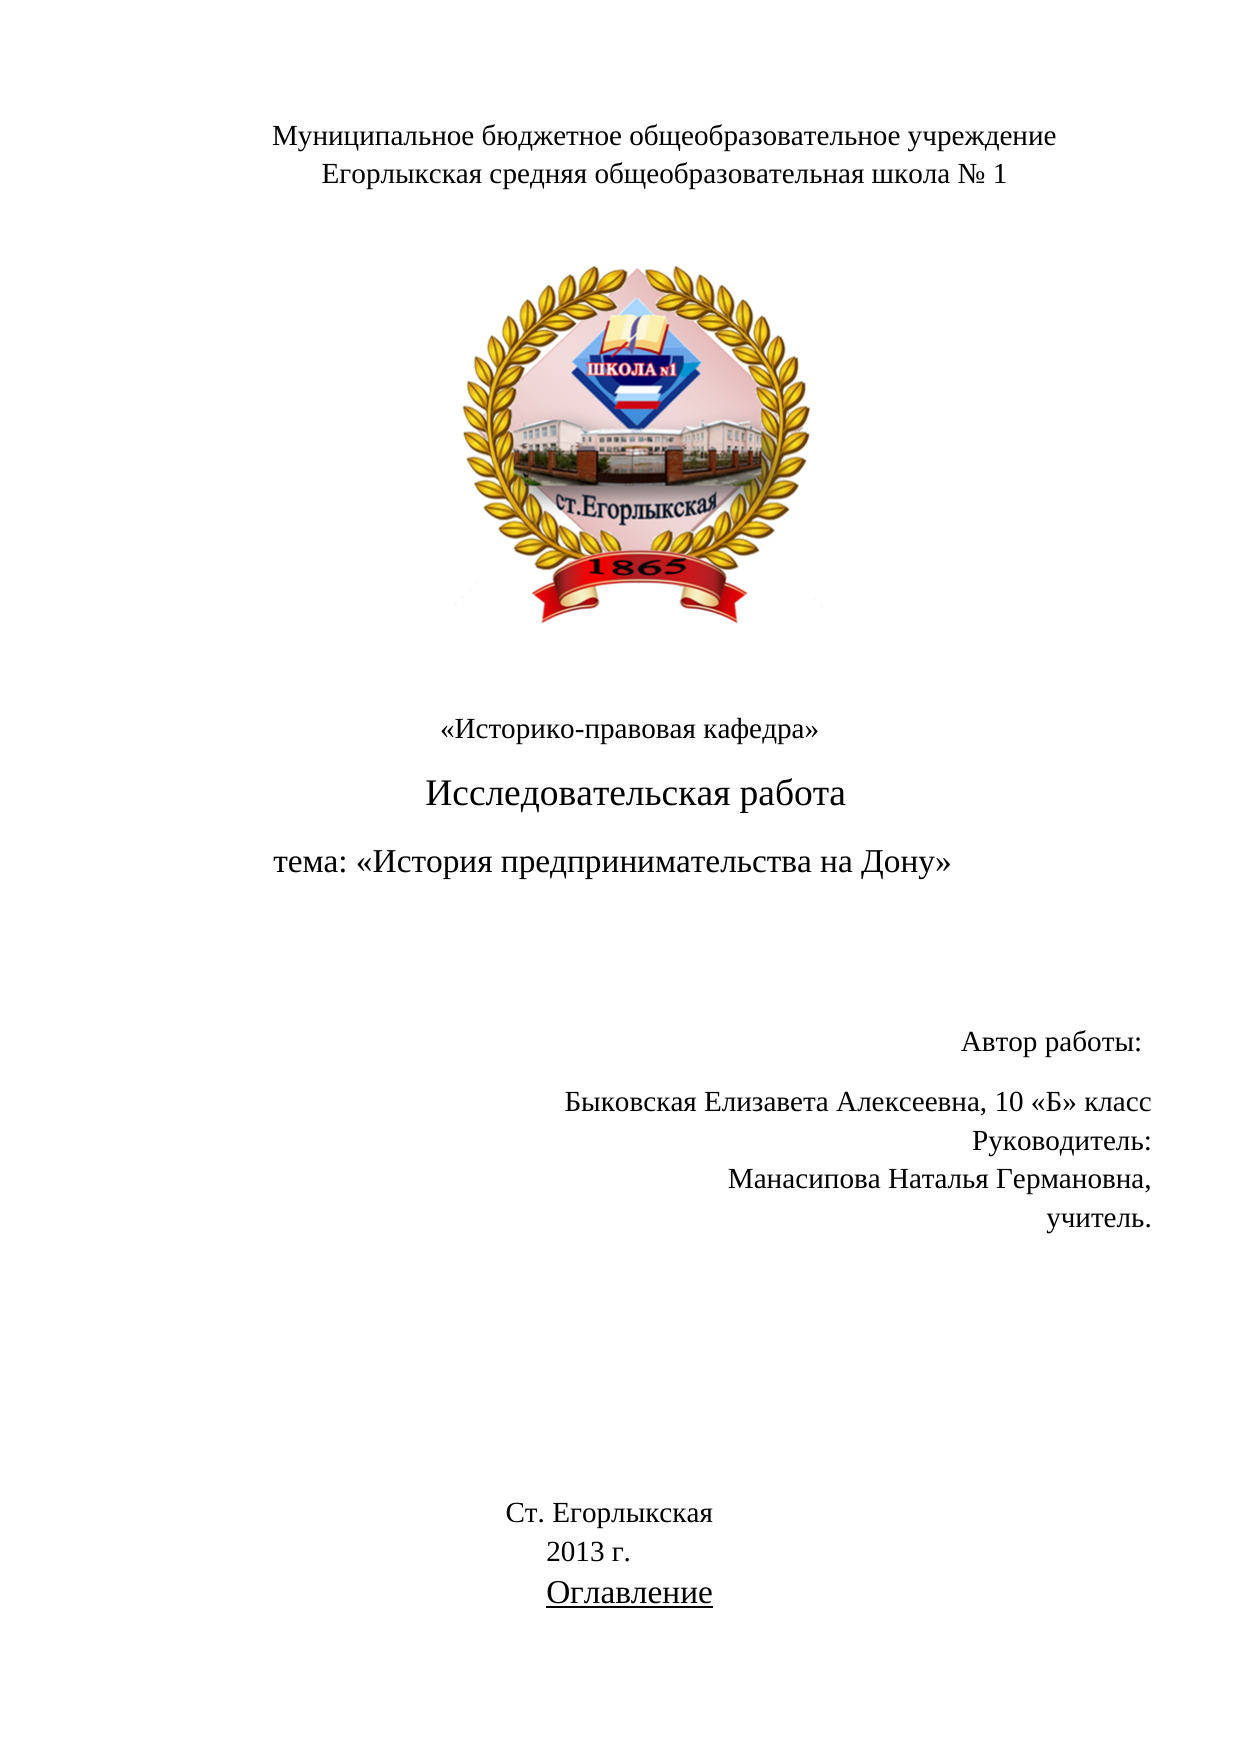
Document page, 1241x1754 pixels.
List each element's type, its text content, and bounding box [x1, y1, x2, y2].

text Муниципальное бюджетное общеобразовательное учреждение [177, 118, 1152, 152]
text Ст. Егорлыкская [177, 1495, 1152, 1529]
text учитель. [546, 1200, 1152, 1233]
text Автор работы: [177, 1024, 1152, 1058]
text Руководитель: [546, 1123, 1152, 1156]
picture [453, 254, 823, 633]
text тема: «История предпринимательства на Дону» [177, 841, 1152, 879]
text Манасипова Наталья Германовна, [546, 1161, 1152, 1195]
text 2013 г. [546, 1534, 1152, 1567]
text Быковская Елизавета Алексеевна, 10 «Б» класс [546, 1084, 1152, 1118]
text Исследовательская работа [177, 771, 1152, 814]
text Егорлыкская средняя общеобразовательная школа № 1 [177, 157, 1152, 190]
text «Историко-правовая кафедра» [177, 711, 1152, 745]
text Оглавление [546, 1572, 1152, 1611]
